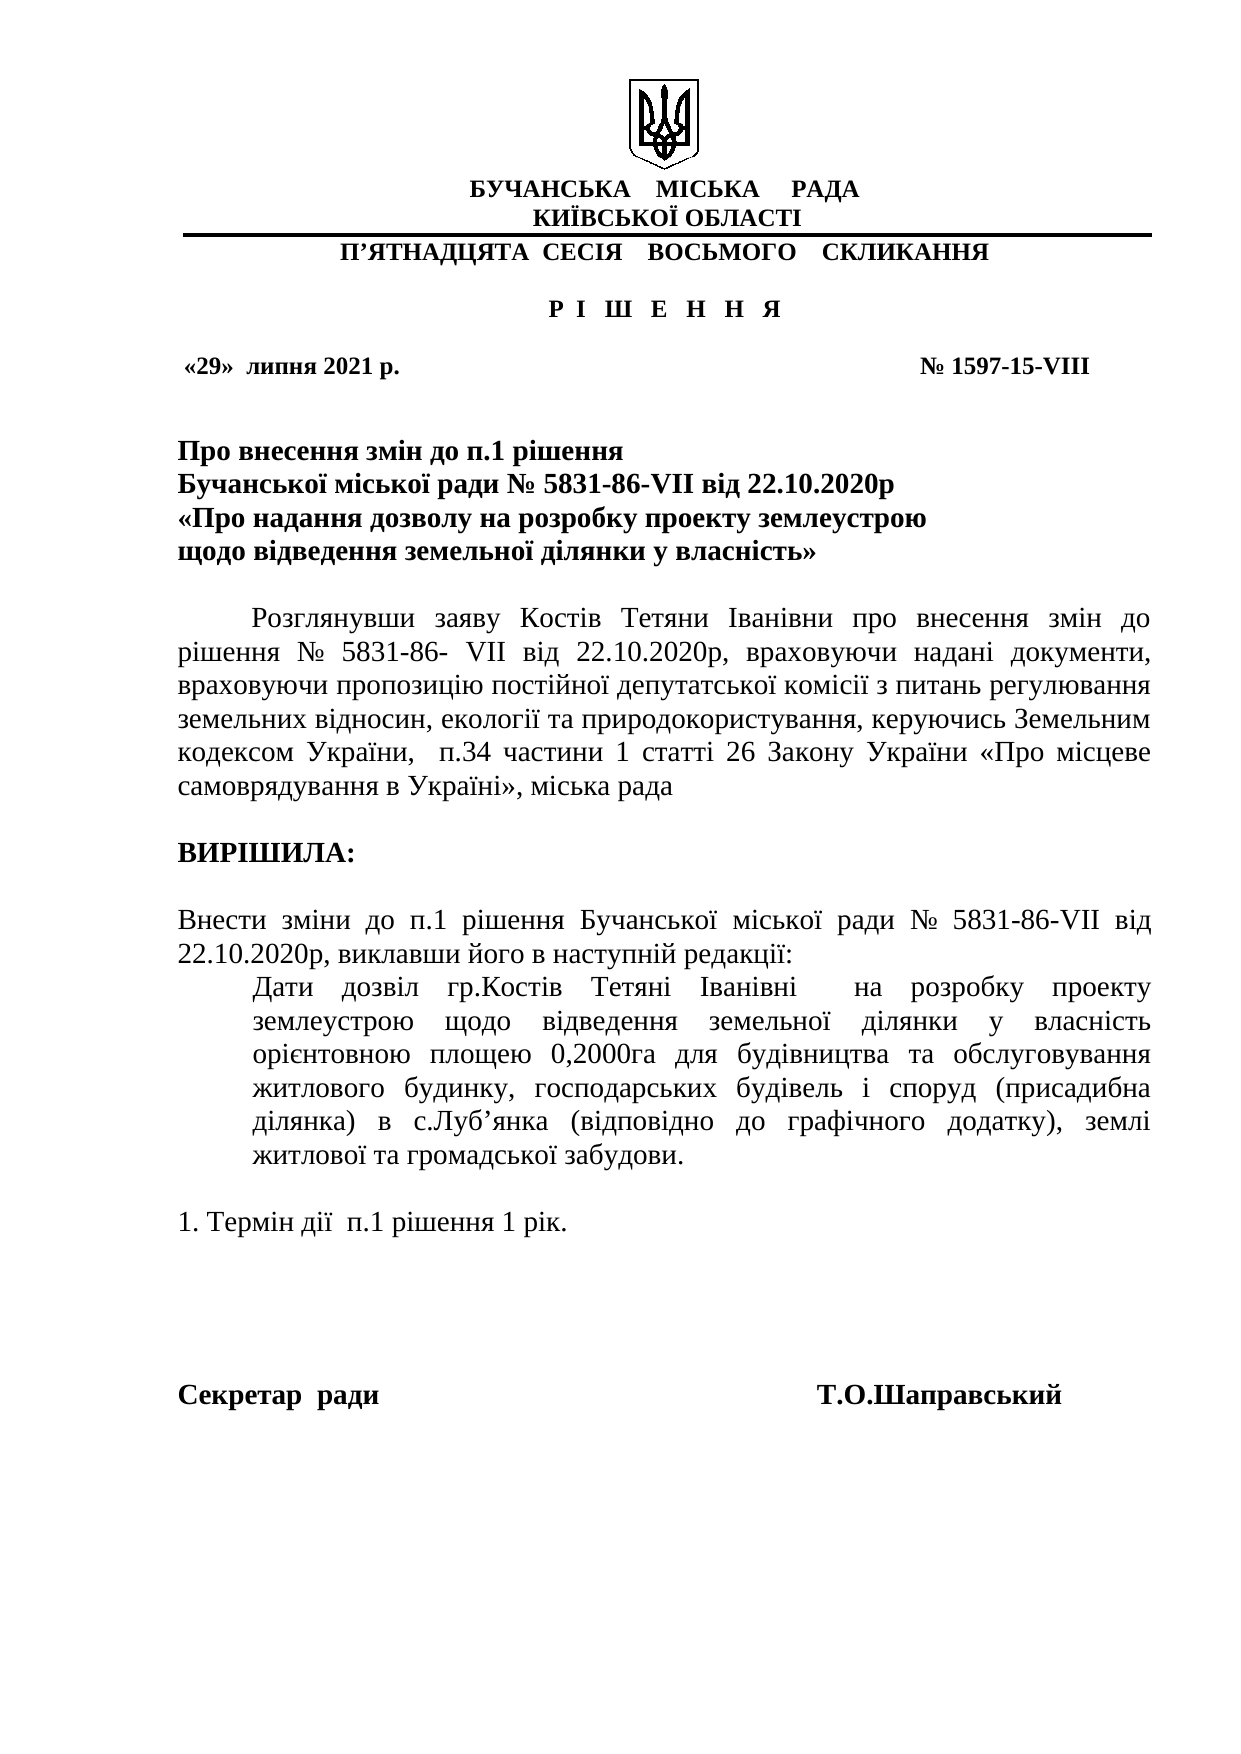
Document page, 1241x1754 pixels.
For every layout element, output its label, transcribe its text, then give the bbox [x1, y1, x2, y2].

text Внести зміни до п.1 рішення Бучанської міської ради № 5831-86-VІІ від 22.10.2020р, виклавши його в наступній редакції: [177, 902, 1152, 969]
text ВИРІШИЛА: [177, 835, 1152, 869]
text «29» липня 2021 р. № 1597-15-VIIІ [177, 351, 1152, 379]
text 1. Термін дії п.1 рішення 1 рік. [177, 1204, 1152, 1238]
text Р І Ш Е Н Н Я [177, 294, 1152, 323]
text «Про надання дозволу на розробку проекту землеустрою [177, 500, 1152, 533]
text Розглянувши заяву Костів Тетяни Іванівни про внесення змін до рішення № 5831-86- VІІ від 22.10.2020р, враховуючи надані документи, враховуючи пропозицію постійної депутатської комісії з питань регулювання земельних відносин, екології та природокористування, керуючись Земельним кодексом України, п.34 частини 1 статті 26 Закону України «Про місцеве самоврядування в Україні», міська рада [177, 600, 1152, 802]
text КИЇВСЬКОЇ ОБЛАСТІ [183, 203, 1152, 233]
text БУЧАНСЬКА МІСЬКА РАДА [177, 174, 1152, 203]
text Про внесення змін до п.1 рішення [177, 433, 1152, 466]
text Секретар ради Т.О.Шаправський [177, 1377, 1152, 1411]
list Дати дозвіл гр.Костів Тетяні Іванівні на розробку проекту землеустрою щодо відведення земельної ділянки у власність орієнтовною площею 0,2000га для будівництва та обслуговування житлового будинку, господарських будівель і споруд (присадибна ділянка) в с.Луб’янка (відповідно до графічного додатку), землі житлової та громадської забудови. [252, 969, 1152, 1171]
text щодо відведення земельної ділянки у власність» [177, 533, 1152, 567]
text П’ЯТНАДЦЯТА СЕСІЯ ВОСЬМОГО СКЛИКАННЯ [177, 237, 1152, 265]
text Бучанської міської ради № 5831-86-VІІ від 22.10.2020р [177, 466, 1152, 500]
